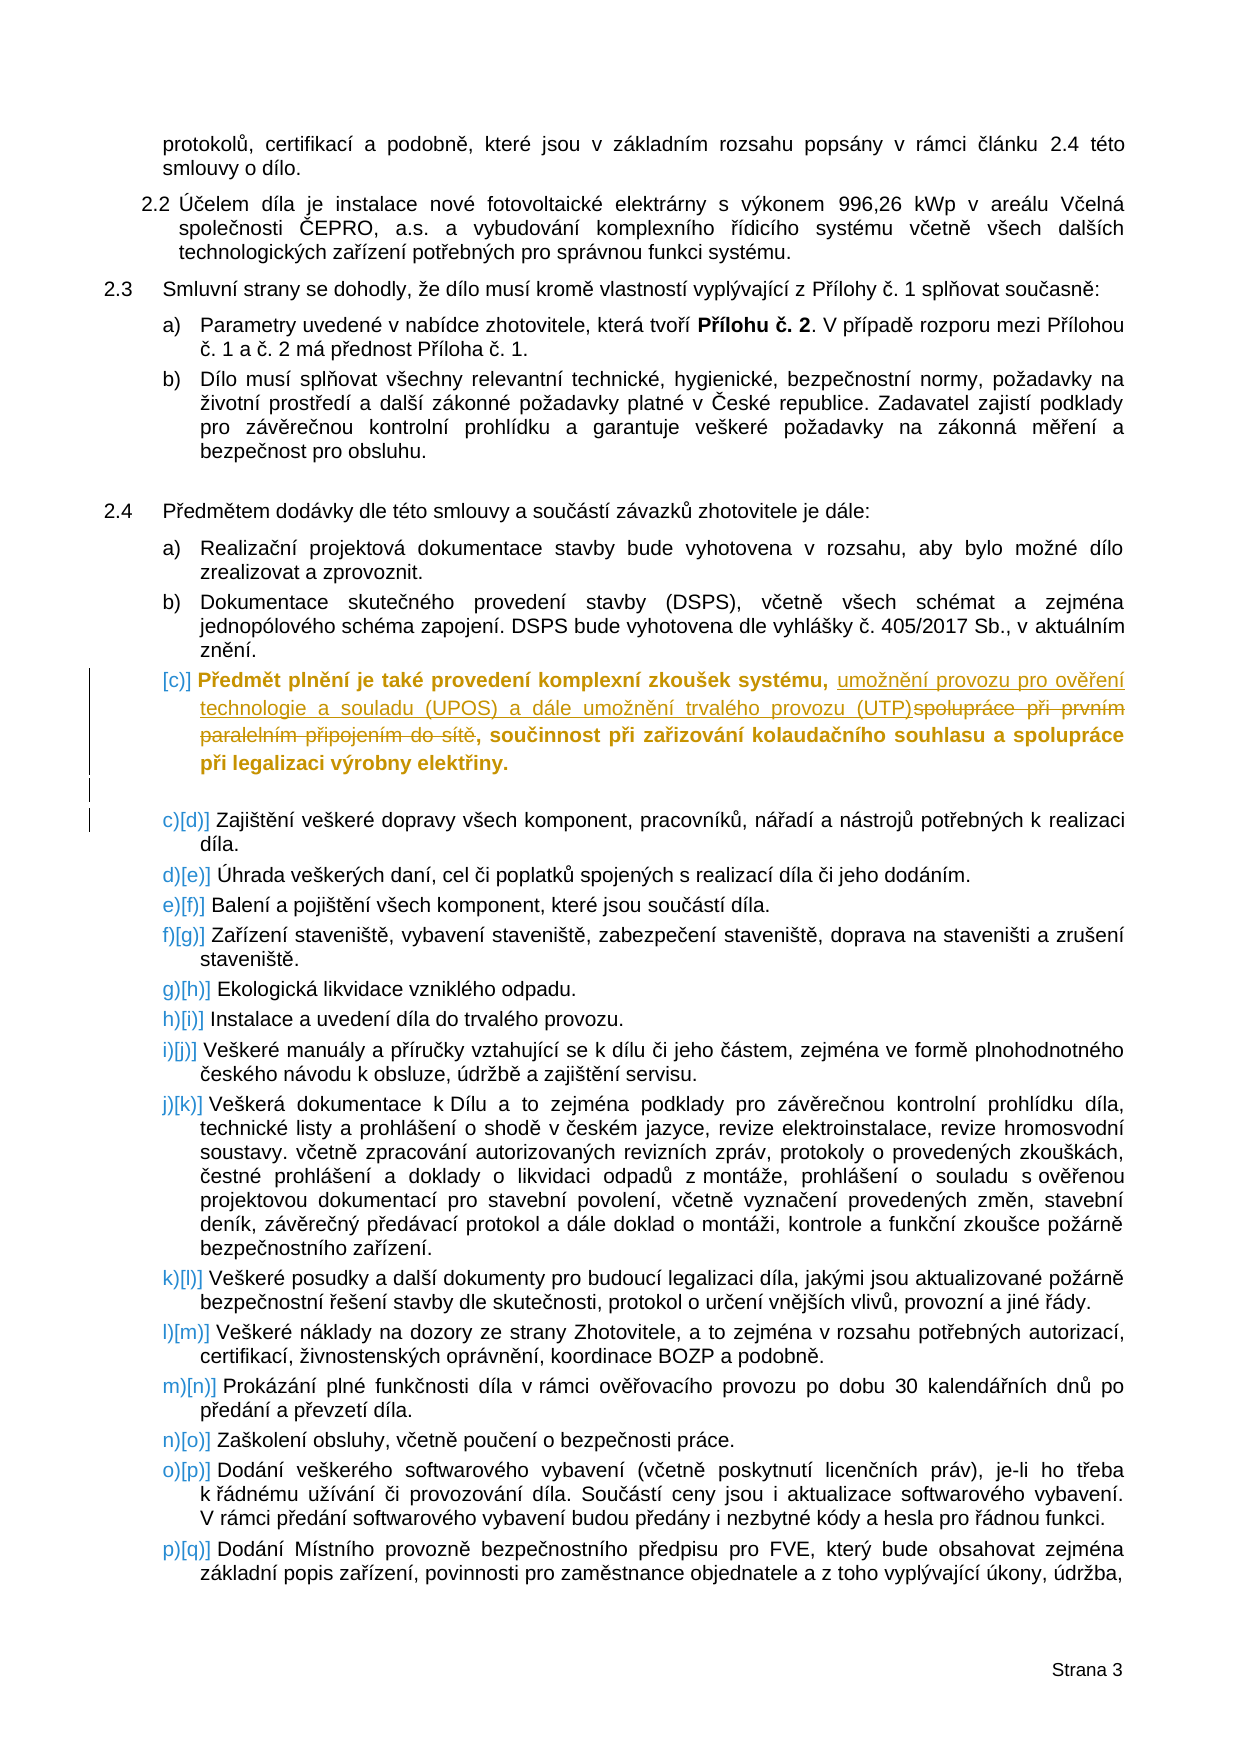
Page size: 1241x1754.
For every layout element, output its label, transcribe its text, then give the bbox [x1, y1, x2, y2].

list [162, 1536, 1125, 1584]
list Veškeré náklady na dozory ze strany Zhotovitele, a to zejména v rozsahu potřebných autorizací, certifikací, živnostenských oprávnění, koordinace BOZP a podobně. [162, 1320, 1125, 1368]
list Balení a pojištění všech komponent, které jsou součástí díla. [162, 893, 1125, 917]
list Realizační projektová dokumentace stavby bude vyhotovena v rozsahu, aby bylo možné dílo zrealizovat a zprovoznit. [162, 536, 1125, 584]
list Dílo musí splňovat všechny relevantní technické, hygienické, bezpečnostní normy, požadavky na životní prostředí a další zákonné požadavky platné v České republice. Zadavatel zajistí podklady pro závěrečnou kontrolní prohlídku a garantuje veškeré požadavky na zákonná měření a bezpečnost pro obsluhu. [162, 367, 1125, 463]
list Veškeré manuály a příručky vztahující se k dílu či jeho částem, zejména ve formě plnohodnotného českého návodu k obsluze, údržbě a zajištění servisu. [162, 1037, 1125, 1085]
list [103, 132, 1125, 179]
list Zaškolení obsluhy, včetně poučení o bezpečnosti práce. [162, 1428, 1125, 1452]
list Instalace a uvedení díla do trvalého provozu. [162, 1007, 1125, 1031]
list Účelem díla je instalace nové fotovoltaické elektrárny s výkonem 996,26 kWp v areálu Včelná společnosti ČEPRO, a.s. a vybudování komplexního řídicího systému včetně všech dalších technologických zařízení potřebných pro správnou funkci systému. [141, 192, 1125, 264]
list Veškerá dokumentace k Dílu a to zejména podklady pro závěrečnou kontrolní prohlídku díla, technické listy a prohlášení o shodě v českém jazyce, revize elektroinstalace, revize hromosvodní soustavy. včetně zpracování autorizovaných revizních zpráv, protokoly o provedených zkouškách, čestné prohlášení a doklady o likvidaci odpadů z montáže, prohlášení o souladu s ověřenou projektovou dokumentací pro stavební povolení, včetně vyznačení provedených změn, stavební deník, závěrečný předávací protokol a dále doklad o montáži, kontrole a funkční zkoušce požárně bezpečnostního zařízení. [162, 1092, 1125, 1259]
list Předmětem dodávky dle této smlouvy a součástí závazků zhotovitele je dále: [103, 499, 1125, 523]
list Zajištění veškeré dopravy všech komponent, pracovníků, nářadí a nástrojů potřebných k realizaci díla. [162, 808, 1125, 856]
list Dokumentace skutečného provedení stavby (DSPS), včetně všech schémat a zejména jednopólového schéma zapojení. DSPS bude vyhotovena dle vyhlášky č. 405/2017 Sb., v aktuálním znění. [162, 590, 1125, 662]
list Dodání veškerého softwarového vybavení (včetně poskytnutí licenčních práv), je-li ho třeba k řádnému užívání či provozování díla. Součástí ceny jsou i aktualizace softwarového vybavení. V rámci předání softwarového vybavení budou předány i nezbytné kódy a hesla pro řádnou funkci. [162, 1458, 1125, 1530]
list Prokázání plné funkčnosti díla v rámci ověřovacího provozu po dobu 30 kalendářních dnů po předání a převzetí díla. [162, 1374, 1125, 1422]
list Smluvní strany se dohodly, že dílo musí kromě vlastností vyplývající z Přílohy č. 1 splňovat současně: [103, 276, 1125, 300]
list Úhrada veškerých daní, cel či poplatků spojených s realizací díla či jeho dodáním. [162, 862, 1125, 886]
list Veškeré posudky a další dokumenty pro budoucí legalizaci díla, jakými jsou aktualizované požárně bezpečnostní řešení stavby dle skutečnosti, protokol o určení vnějších vlivů, provozní a jiné řády. [162, 1266, 1125, 1313]
list Předmět plnění je také provedení komplexní zkoušek systému, , součinnost při zařizování kolaudačního souhlasu a spolupráce při legalizaci výrobny elektřiny. [162, 668, 1125, 774]
list Zařízení staveniště, vybavení staveniště, zabezpečení staveniště, doprava na staveništi a zrušení staveniště. [162, 923, 1125, 971]
list Parametry uvedené v nabídce zhotovitele, která tvoří Přílohu č. 2. V případě rozporu mezi Přílohou č. 1 a č. 2 má přednost Příloha č. 1. [162, 313, 1125, 361]
list Ekologická likvidace vzniklého odpadu. [162, 977, 1125, 1001]
